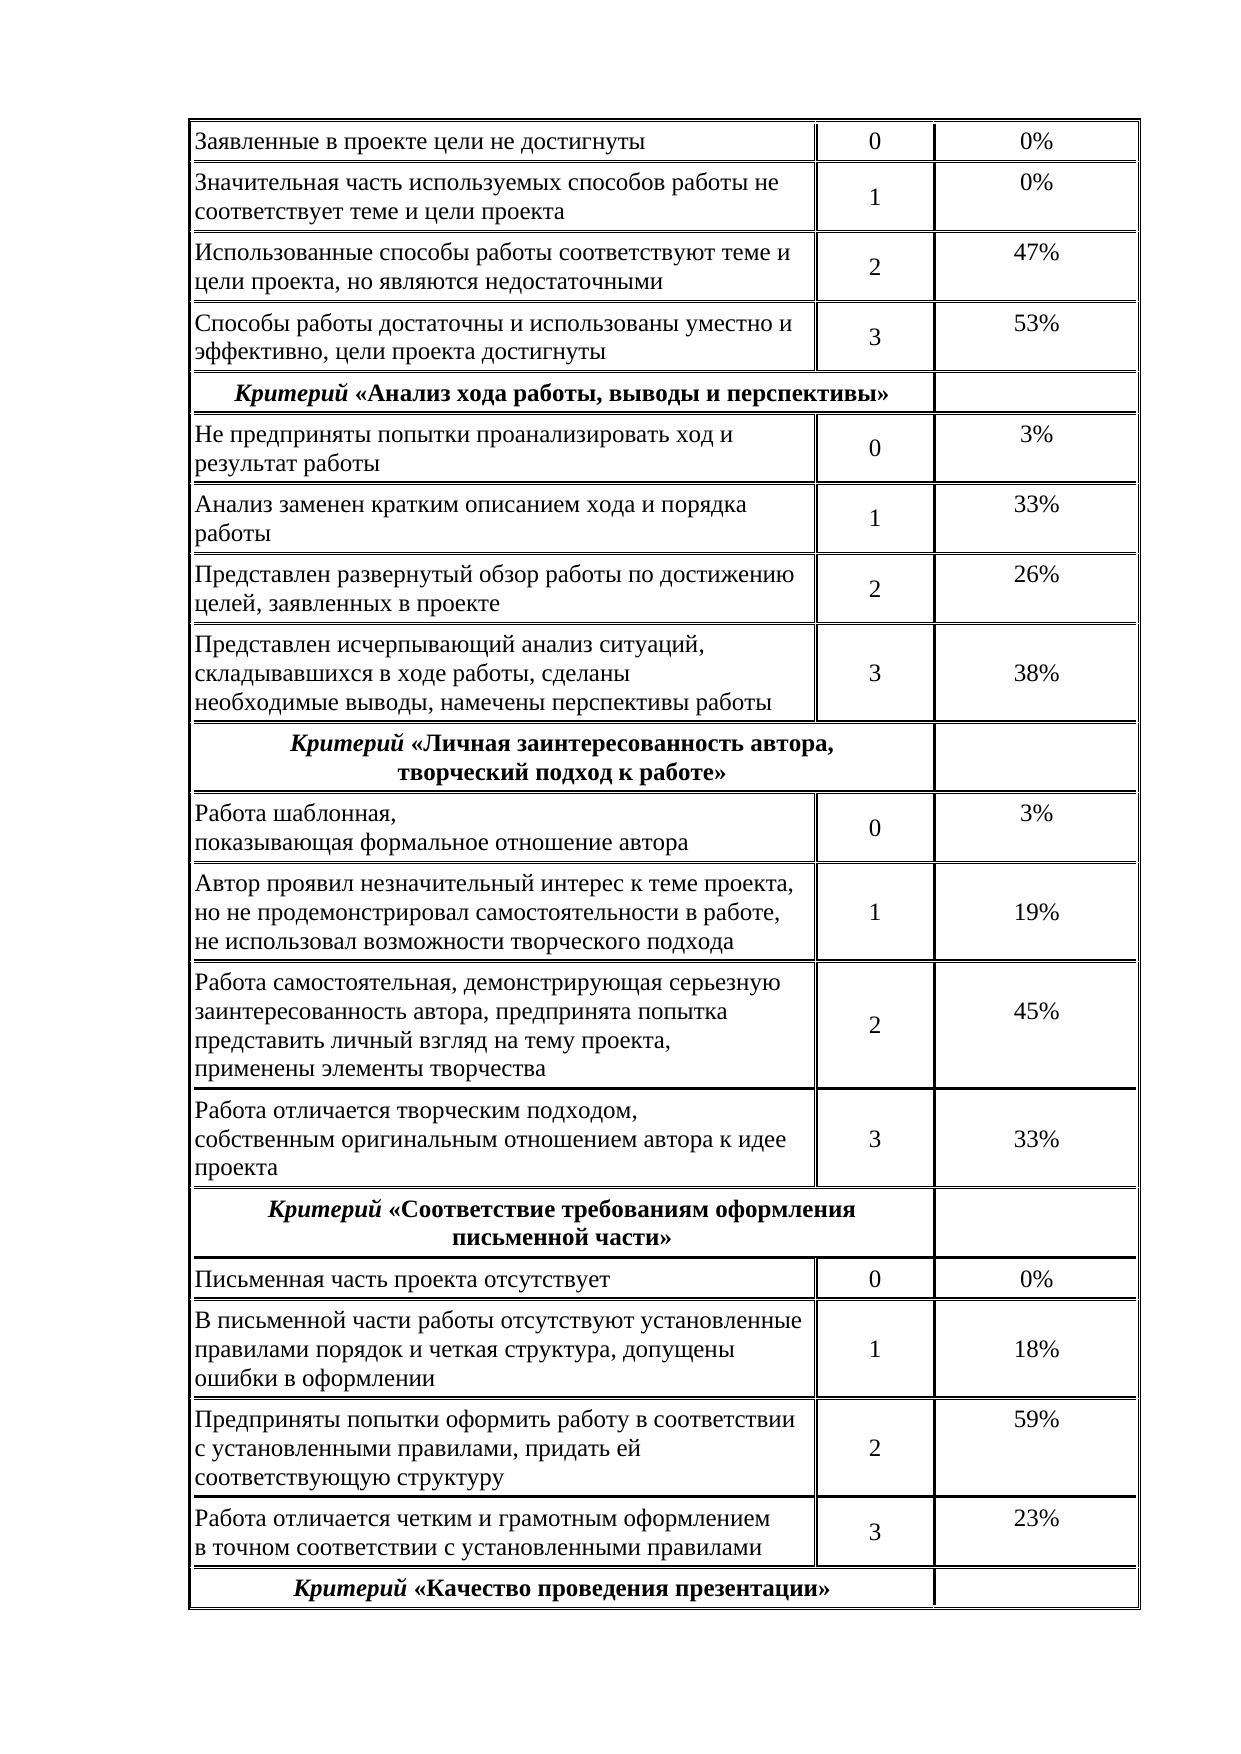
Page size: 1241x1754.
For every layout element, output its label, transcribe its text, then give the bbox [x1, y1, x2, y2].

table_cell 0% [936, 160, 1138, 229]
table_cell 2 [818, 233, 933, 300]
table_cell 1 [818, 485, 933, 551]
table_cell Значительная часть используемых способов работы не соответствует теме и цели проекта [191, 160, 814, 229]
table_cell 23% [936, 1495, 1138, 1565]
table_cell 3 [818, 625, 933, 720]
table_cell Представлен развернутый обзор работы по достижению целей, заявленных в проекте [191, 551, 814, 621]
table_cell 0% [934, 122, 1138, 159]
table_cell 19% [934, 861, 1139, 959]
table_cell [934, 1565, 1138, 1606]
table_cell 33% [936, 1087, 1138, 1186]
table_cell Использованные способы работы соответствуют теме и цели проекта, но являются недостаточными [191, 230, 814, 300]
table_cell Заявленные в проекте цели не достигнуты [191, 120, 816, 159]
table_cell Анализ заменен кратким описанием хода и порядка работы [191, 481, 814, 551]
table_cell Не предприняты попытки проанализировать ход и результат работы [191, 411, 814, 481]
table_cell 0 [816, 120, 934, 159]
table_cell [934, 1186, 1139, 1256]
table_cell [934, 370, 1139, 411]
table_cell Работа отличается четким и грамотным оформлением в точном соответствии с установленными правилами [191, 1495, 814, 1565]
table_cell Представлен исчерпывающий анализ ситуаций, складывавшихся в ходе работы, сделаны необходимые выводы, намечены перспективы работы [191, 621, 814, 720]
table_cell 18% [936, 1297, 1138, 1396]
table_cell 0% [936, 1256, 1138, 1297]
table_cell Критерий «Качество проведения презентации» [191, 1565, 934, 1606]
table_cell Предприняты попытки оформить работу в соответствии с установленными правилами, придать ей соответствующую структуру [191, 1396, 814, 1495]
table_cell В письменной части работы отсутствуют установленные правилами порядок и четкая структура, допущены ошибки в оформлении [191, 1297, 814, 1396]
table_cell Письменная часть проекта отсутствует [191, 1256, 814, 1297]
table_cell 3 [818, 1498, 933, 1565]
table_cell 0 [818, 1259, 933, 1297]
table_cell Автор проявил незначительный интерес к теме проекта, но не продемонстрировал самостоятельности в работе, не использовал возможности творческого подхода [190, 861, 816, 959]
table_cell 3 [818, 1090, 933, 1186]
table_cell Способы работы достаточны и использованы уместно и эффективно, цели проекта достигнуты [190, 300, 816, 370]
table_cell 47% [936, 230, 1138, 300]
table_cell 2 [818, 963, 933, 1087]
table_cell 45% [936, 959, 1138, 1087]
table_cell 1 [818, 864, 933, 959]
table_cell 2 [818, 1400, 933, 1495]
table_cell Работа шаблонная, показывающая формальное отношение автора [191, 790, 814, 861]
table_cell 1 [818, 1301, 933, 1396]
table_cell 3 [818, 303, 933, 370]
table_cell [936, 720, 1138, 790]
table_cell Критерий «Анализ хода работы, выводы и перспективы» [190, 370, 934, 411]
table_cell 0 [818, 415, 933, 481]
table_cell 26% [936, 551, 1138, 621]
table_cell Работа самостоятельная, демонстрирующая серьезную заинтересованность автора, предпринята попытка представить личный взгляд на тему проекта, применены элементы творчества [191, 959, 814, 1087]
table_cell 33% [936, 481, 1138, 551]
table_cell Критерий «Соответствие требованиям оформления письменной части» [190, 1186, 934, 1256]
table_cell 53% [934, 300, 1139, 370]
table_cell 2 [818, 555, 933, 621]
table_cell 3% [936, 411, 1138, 481]
table_cell 38% [936, 621, 1138, 720]
table_cell 0 [818, 794, 933, 861]
table_cell Критерий «Личная заинтересованность автора, творческий подход к работе» [191, 720, 933, 790]
table_cell 3% [936, 790, 1138, 861]
table_cell 59% [936, 1396, 1138, 1495]
table_cell 1 [818, 163, 933, 229]
table_cell Работа отличается творческим подходом, собственным оригинальным отношением автора к идее проекта [191, 1087, 814, 1186]
